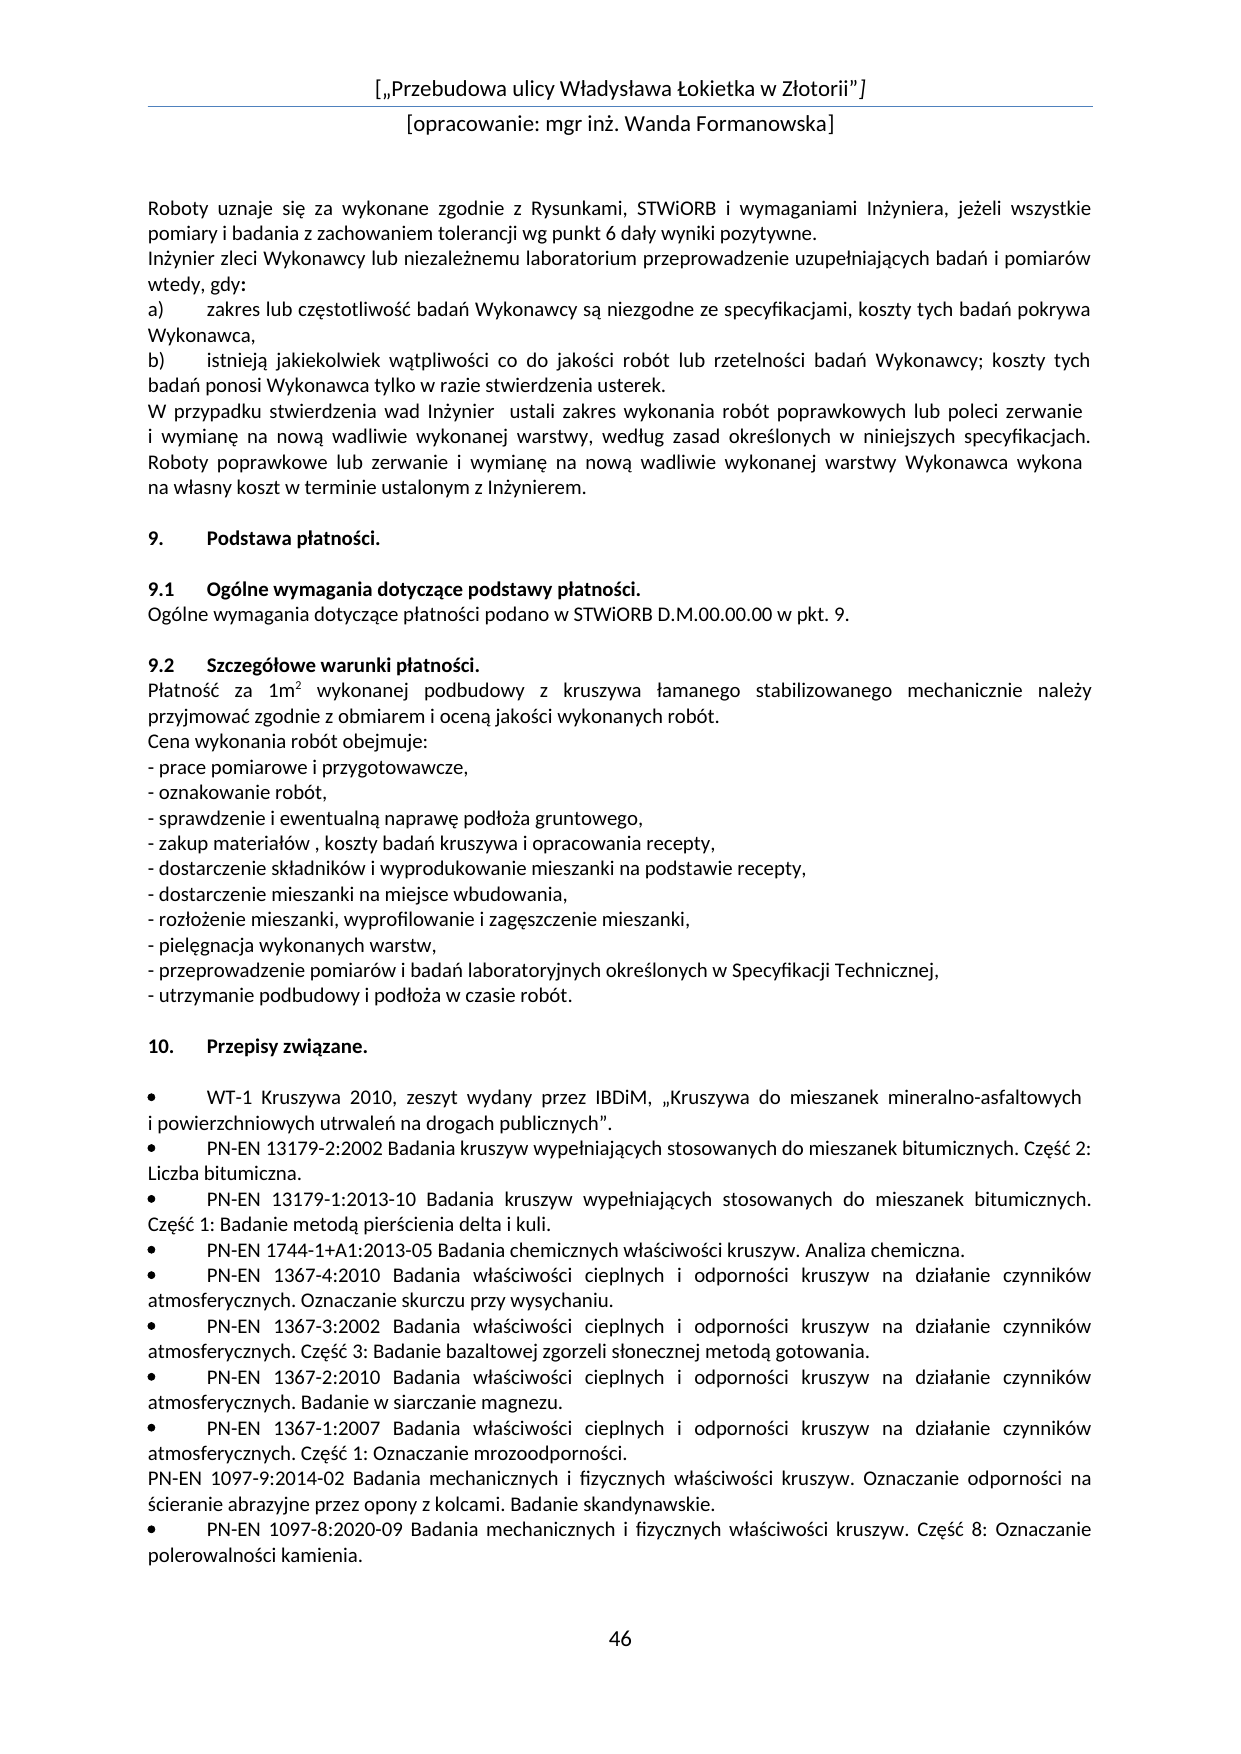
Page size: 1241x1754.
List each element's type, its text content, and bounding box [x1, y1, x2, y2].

list PN-EN 1367-2:2010 Badania właściwości cieplnych i odporności kruszyw na działanie czynników atmosferycznych. Badanie w siarczanie magnezu. [148, 1364, 1093, 1415]
list Przepisy związane. [148, 1033, 1093, 1059]
text b) istnieją jakiekolwiek wątpliwości co do jakości robót lub rzetelności badań Wykonawcy; koszty tych badań ponosi Wykonawca tylko w razie stwierdzenia usterek. [148, 347, 1093, 398]
text - pielęgnacja wykonanych warstw, [148, 932, 1093, 957]
text - dostarczenie składników i wyprodukowanie mieszanki na podstawie recepty, [148, 856, 1093, 881]
text 9.1 Ogólne wymagania dotyczące podstawy płatności. [148, 576, 1093, 601]
text Roboty uznaje się za wykonane zgodnie z Rysunkami, STWiORB i wymaganiami Inżyniera, jeżeli wszystkie pomiary i badania z zachowaniem tolerancji wg punkt 6 dały wyniki pozytywne. [148, 195, 1093, 246]
text 9.2 Szczegółowe warunki płatności. [148, 652, 1093, 678]
list PN-EN 13179-1:2013-10 Badania kruszyw wypełniających stosowanych do mieszanek bitumicznych. Część 1: Badanie metodą pierścienia delta i kuli. [148, 1186, 1093, 1237]
list PN-EN 1367-3:2002 Badania właściwości cieplnych i odporności kruszyw na działanie czynników atmosferycznych. Część 3: Badanie bazaltowej zgorzeli słonecznej metodą gotowania. [148, 1313, 1093, 1364]
list PN-EN 1367-1:2007 Badania właściwości cieplnych i odporności kruszyw na działanie czynników atmosferycznych. Część 1: Oznaczanie mrozoodporności. [148, 1415, 1093, 1466]
text - dostarczenie mieszanki na miejsce wbudowania, [148, 881, 1093, 906]
text - przeprowadzenie pomiarów i badań laboratoryjnych określonych w Specyfikacji Technicznej, [148, 957, 1093, 983]
text a) zakres lub częstotliwość badań Wykonawcy są niezgodne ze specyfikacjami, koszty tych badań pokrywa Wykonawca, [148, 296, 1093, 347]
text Inżynier zleci Wykonawcy lub niezależnemu laboratorium przeprowadzenie uzupełniających badań i pomiarów wtedy, gdy: [148, 246, 1093, 296]
list PN-EN 1744-1+A1:2013-05 Badania chemicznych właściwości kruszyw. Analiza chemiczna. [148, 1237, 1093, 1262]
text Cena wykonania robót obejmuje: [148, 728, 1093, 754]
text - zakup materiałów , koszty badań kruszywa i opracowania recepty, [148, 830, 1093, 856]
text - oznakowanie robót, [148, 779, 1093, 805]
text PN-EN 1097-9:2014-02 Badania mechanicznych i fizycznych właściwości kruszyw. Oznaczanie odporności na ścieranie abrazyjne przez opony z kolcami. Badanie skandynawskie. [148, 1466, 1093, 1516]
list PN-EN 13179-2:2002 Badania kruszyw wypełniających stosowanych do mieszanek bitumicznych. Część 2: Liczba bitumiczna. [148, 1135, 1093, 1186]
list PN-EN 1097-8:2020-09 Badania mechanicznych i fizycznych właściwości kruszyw. Część 8: Oznaczanie polerowalności kamienia. [148, 1516, 1093, 1567]
text - utrzymanie podbudowy i podłoża w czasie robót. [148, 983, 1093, 1008]
text Płatność za 1m2 wykonanej podbudowy z kruszywa łamanego stabilizowanego mechanicznie należy przyjmować zgodnie z obmiarem i oceną jakości wykonanych robót. [148, 678, 1093, 728]
list Podstawa płatności. [148, 525, 1093, 551]
list PN-EN 1367-4:2010 Badania właściwości cieplnych i odporności kruszyw na działanie czynników atmosferycznych. Oznaczanie skurczu przy wysychaniu. [148, 1262, 1093, 1313]
text W przypadku stwierdzenia wad Inżynier ustali zakres wykonania robót poprawkowych lub poleci zerwanie i wymianę na nową wadliwie wykonanej warstwy, według zasad określonych w niniejszych specyfikacjach. Roboty poprawkowe lub zerwanie i wymianę na nową wadliwie wykonanej warstwy Wykonawca wykona na własny koszt w terminie ustalonym z Inżynierem. [148, 398, 1093, 500]
text - sprawdzenie i ewentualną naprawę podłoża gruntowego, [148, 805, 1093, 830]
text - rozłożenie mieszanki, wyprofilowanie i zagęszczenie mieszanki, [148, 906, 1093, 932]
text Ogólne wymagania dotyczące płatności podano w STWiORB D.M.00.00.00 w pkt. 9. [148, 601, 1093, 627]
text - prace pomiarowe i przygotowawcze, [148, 754, 1093, 779]
list WT-1 Kruszywa 2010, zeszyt wydany przez IBDiM, „Kruszywa do mieszanek mineralno-asfaltowych i powierzchniowych utrwaleń na drogach publicznych”. [148, 1084, 1093, 1135]
